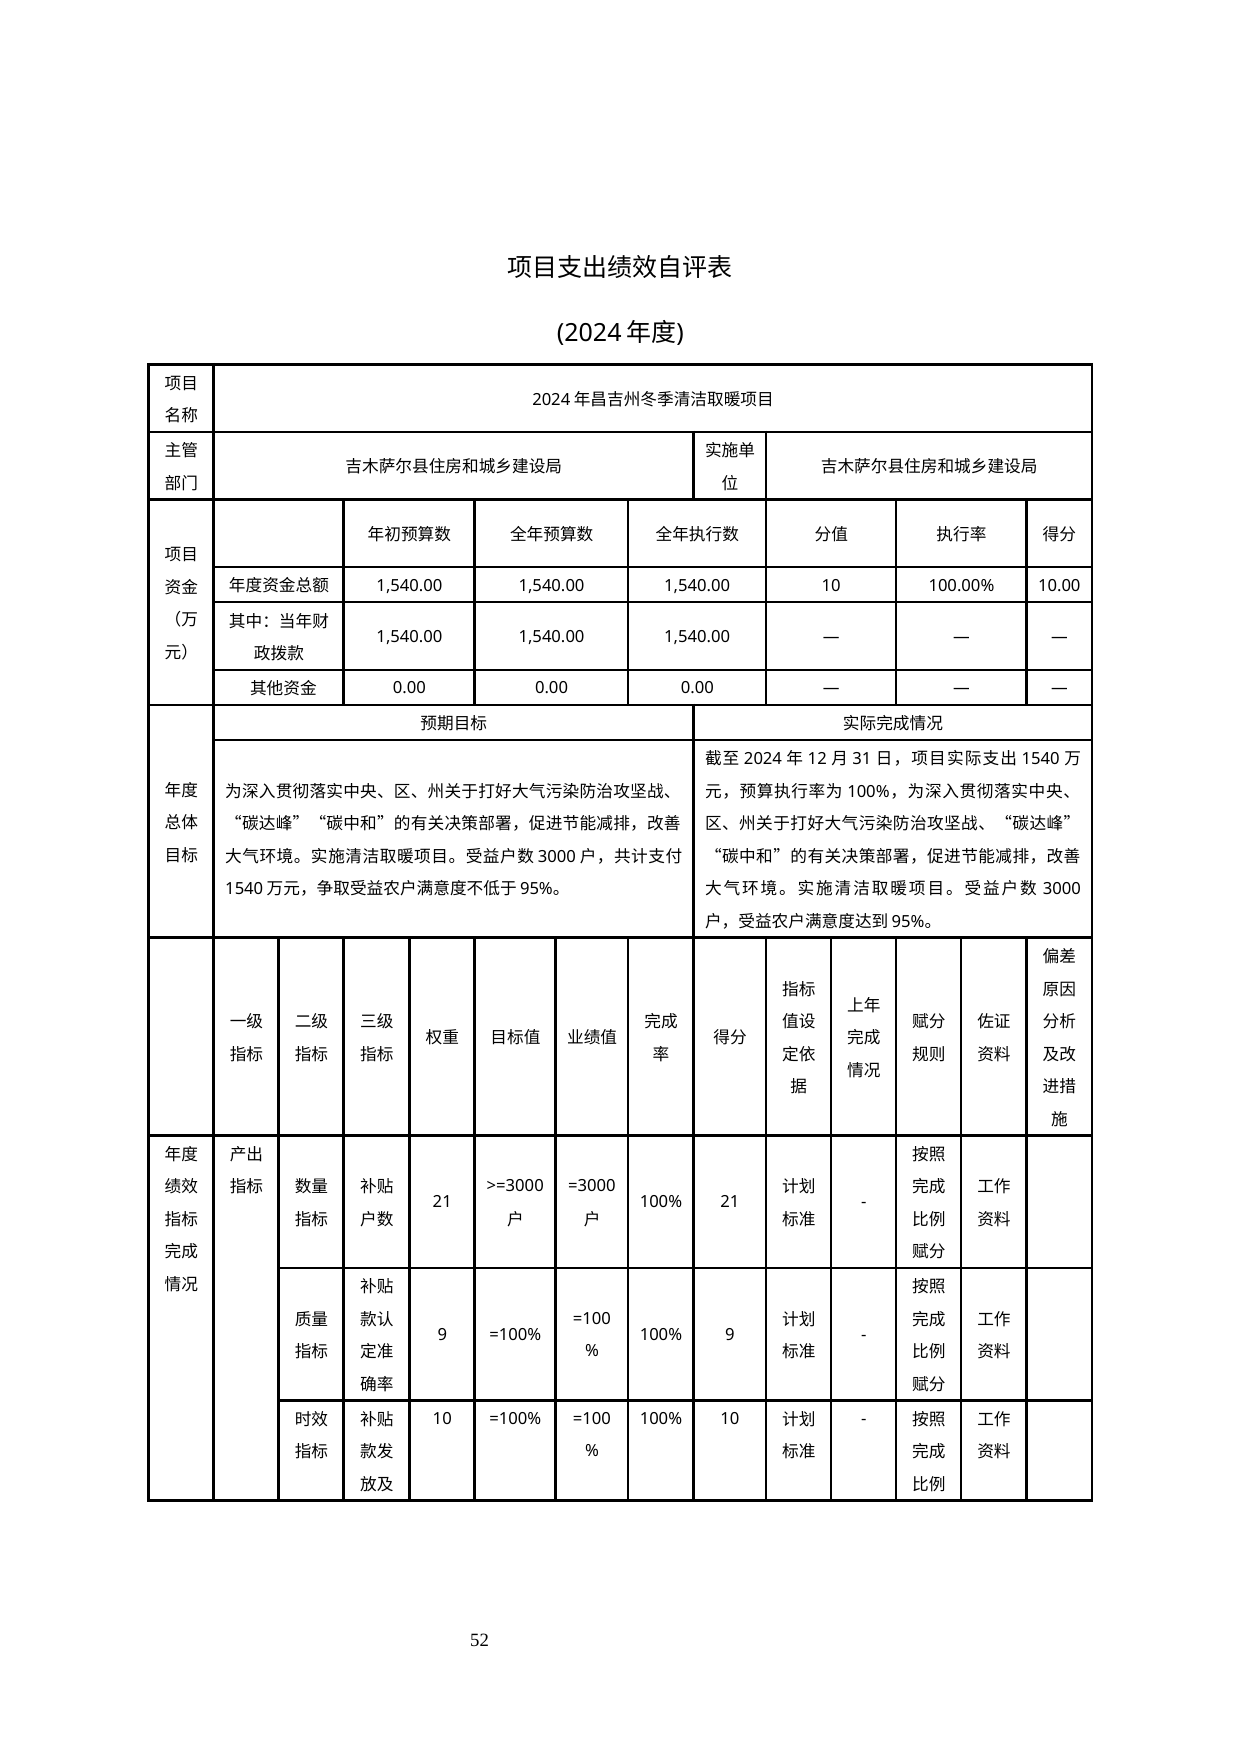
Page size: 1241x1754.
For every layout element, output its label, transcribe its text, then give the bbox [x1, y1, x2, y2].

table_cell 年度绩效指标完成情况 [150, 1137, 212, 1499]
table_cell (2024年度) [148, 298, 1092, 363]
table_cell — [767, 603, 895, 668]
table_cell 其中：当年财政拨款 [215, 603, 342, 668]
table_cell 1,540.00 [345, 603, 473, 668]
table_header 项目支出绩效自评表 [148, 233, 1092, 298]
table_cell 分值 [767, 501, 895, 566]
table_cell - [832, 1402, 895, 1499]
table_cell 按照完成比例赋分 [897, 1269, 960, 1399]
table_cell 10 [767, 568, 895, 601]
table_cell 1,540.00 [476, 568, 627, 601]
table_cell 年度总体目标 [150, 706, 212, 936]
table_cell 数量指标 [280, 1137, 342, 1266]
table_cell 按照完成比例赋分 [897, 1402, 960, 1499]
table_cell 补贴户数 [345, 1137, 408, 1266]
table_cell 质量指标 [280, 1269, 342, 1399]
table_cell 工作资料 [962, 1269, 1025, 1399]
table_cell 1,540.00 [629, 603, 765, 668]
table_cell 计划标准 [767, 1402, 830, 1499]
table_cell =100% [557, 1402, 627, 1499]
table_cell 1,540.00 [345, 568, 473, 601]
table_cell — [1028, 671, 1091, 703]
table_cell [1028, 1137, 1091, 1266]
table_cell — [897, 603, 1025, 668]
table_cell 为深入贯彻落实中央、区、州关于打好大气污染防治攻坚战、“碳达峰”“碳中和”的有关决策部署，促进节能减排，改善大气环境。实施清洁取暖项目。受益户数3000户，共计支付1540万元，争取受益农户满意度不低于95%。 [215, 741, 692, 936]
table_cell 得分 [695, 939, 765, 1134]
table_cell — [1028, 603, 1091, 668]
table_cell 业绩值 [557, 939, 627, 1134]
table_cell 二级指标 [280, 939, 342, 1134]
table_cell 主管部门 [150, 433, 212, 498]
table_cell 佐证资料 [962, 939, 1025, 1134]
table_cell - [832, 1137, 895, 1266]
table_cell 0.00 [629, 671, 765, 703]
table_cell 项目资金（万元） [150, 501, 212, 703]
table_cell 三级指标 [345, 939, 408, 1134]
table_cell [1028, 1402, 1091, 1499]
table_cell [1028, 1269, 1091, 1399]
table_cell 一级指标 [215, 939, 277, 1134]
table_cell 目标值 [476, 939, 554, 1134]
table_cell 工作资料 [962, 1402, 1025, 1499]
table_cell 按照完成比例赋分 [897, 1137, 960, 1266]
table_cell 补贴款认定准确率 [345, 1269, 408, 1399]
table_cell 0.00 [476, 671, 627, 703]
table_cell 100% [629, 1269, 692, 1399]
table_cell 100% [629, 1402, 692, 1499]
table_cell 实施单位 [695, 433, 765, 498]
table_cell [215, 501, 342, 566]
table_cell 21 [695, 1137, 765, 1266]
table_cell 实际完成情况 [695, 706, 1091, 739]
table_cell 产出指标 [215, 1137, 277, 1499]
table_cell 上年完成情况 [832, 939, 895, 1134]
table_cell — [897, 671, 1025, 703]
table_cell 10 [411, 1402, 473, 1499]
table_cell =100% [476, 1402, 554, 1499]
table_cell 1,540.00 [629, 568, 765, 601]
table_cell 计划标准 [767, 1269, 830, 1399]
table_cell 工作资料 [962, 1137, 1025, 1266]
table_cell 9 [411, 1269, 473, 1399]
table_cell 21 [411, 1137, 473, 1266]
table_cell 吉木萨尔县住房和城乡建设局 [767, 433, 1091, 498]
table_cell 全年执行数 [629, 501, 765, 566]
table_cell 完成率 [629, 939, 692, 1134]
table_cell 吉木萨尔县住房和城乡建设局 [215, 433, 692, 498]
table_cell =100% [476, 1269, 554, 1399]
table_cell 0.00 [345, 671, 473, 703]
table_cell 预期目标 [215, 706, 692, 739]
table_cell 1,540.00 [476, 603, 627, 668]
table_cell 项目名称 [150, 366, 212, 431]
table_cell 时效指标 [280, 1402, 342, 1499]
table_cell 10.00 [1028, 568, 1091, 601]
table_cell 赋分规则 [897, 939, 960, 1134]
table_cell - [832, 1269, 895, 1399]
table_cell =3000户 [557, 1137, 627, 1266]
table_cell 年初预算数 [345, 501, 473, 566]
table_cell 100% [629, 1137, 692, 1266]
table_cell 得分 [1028, 501, 1091, 566]
table_cell 全年预算数 [476, 501, 627, 566]
table_cell 指标值设定依据 [767, 939, 830, 1134]
table_cell 2024年昌吉州冬季清洁取暖项目 [215, 366, 1091, 431]
table_cell 截至2024年12月31日，项目实际支出1540万元，预算执行率为100%，为深入贯彻落实中央、区、州关于打好大气污染防治攻坚战、“碳达峰”“碳中和”的有关决策部署，促进节能减排，改善大气环境。实施清洁取暖项目。受益户数3000户，受益农户满意度达到95%。 [695, 741, 1091, 936]
table_cell 其他资金 [215, 671, 342, 703]
table_cell 100.00% [897, 568, 1025, 601]
table_cell 计划标准 [767, 1137, 830, 1266]
table_cell — [767, 671, 895, 703]
table_cell =100% [557, 1269, 627, 1399]
table_cell [150, 939, 212, 1134]
table_cell >=3000户 [476, 1137, 554, 1266]
table_cell 补贴款发放及时率 [345, 1402, 408, 1499]
table_cell 权重 [411, 939, 473, 1134]
table_cell 10 [695, 1402, 765, 1499]
table_cell 9 [695, 1269, 765, 1399]
table_cell 偏差原因分析及改进措施 [1028, 939, 1091, 1134]
table_cell 执行率 [897, 501, 1025, 566]
table_cell 年度资金总额 [215, 568, 342, 601]
